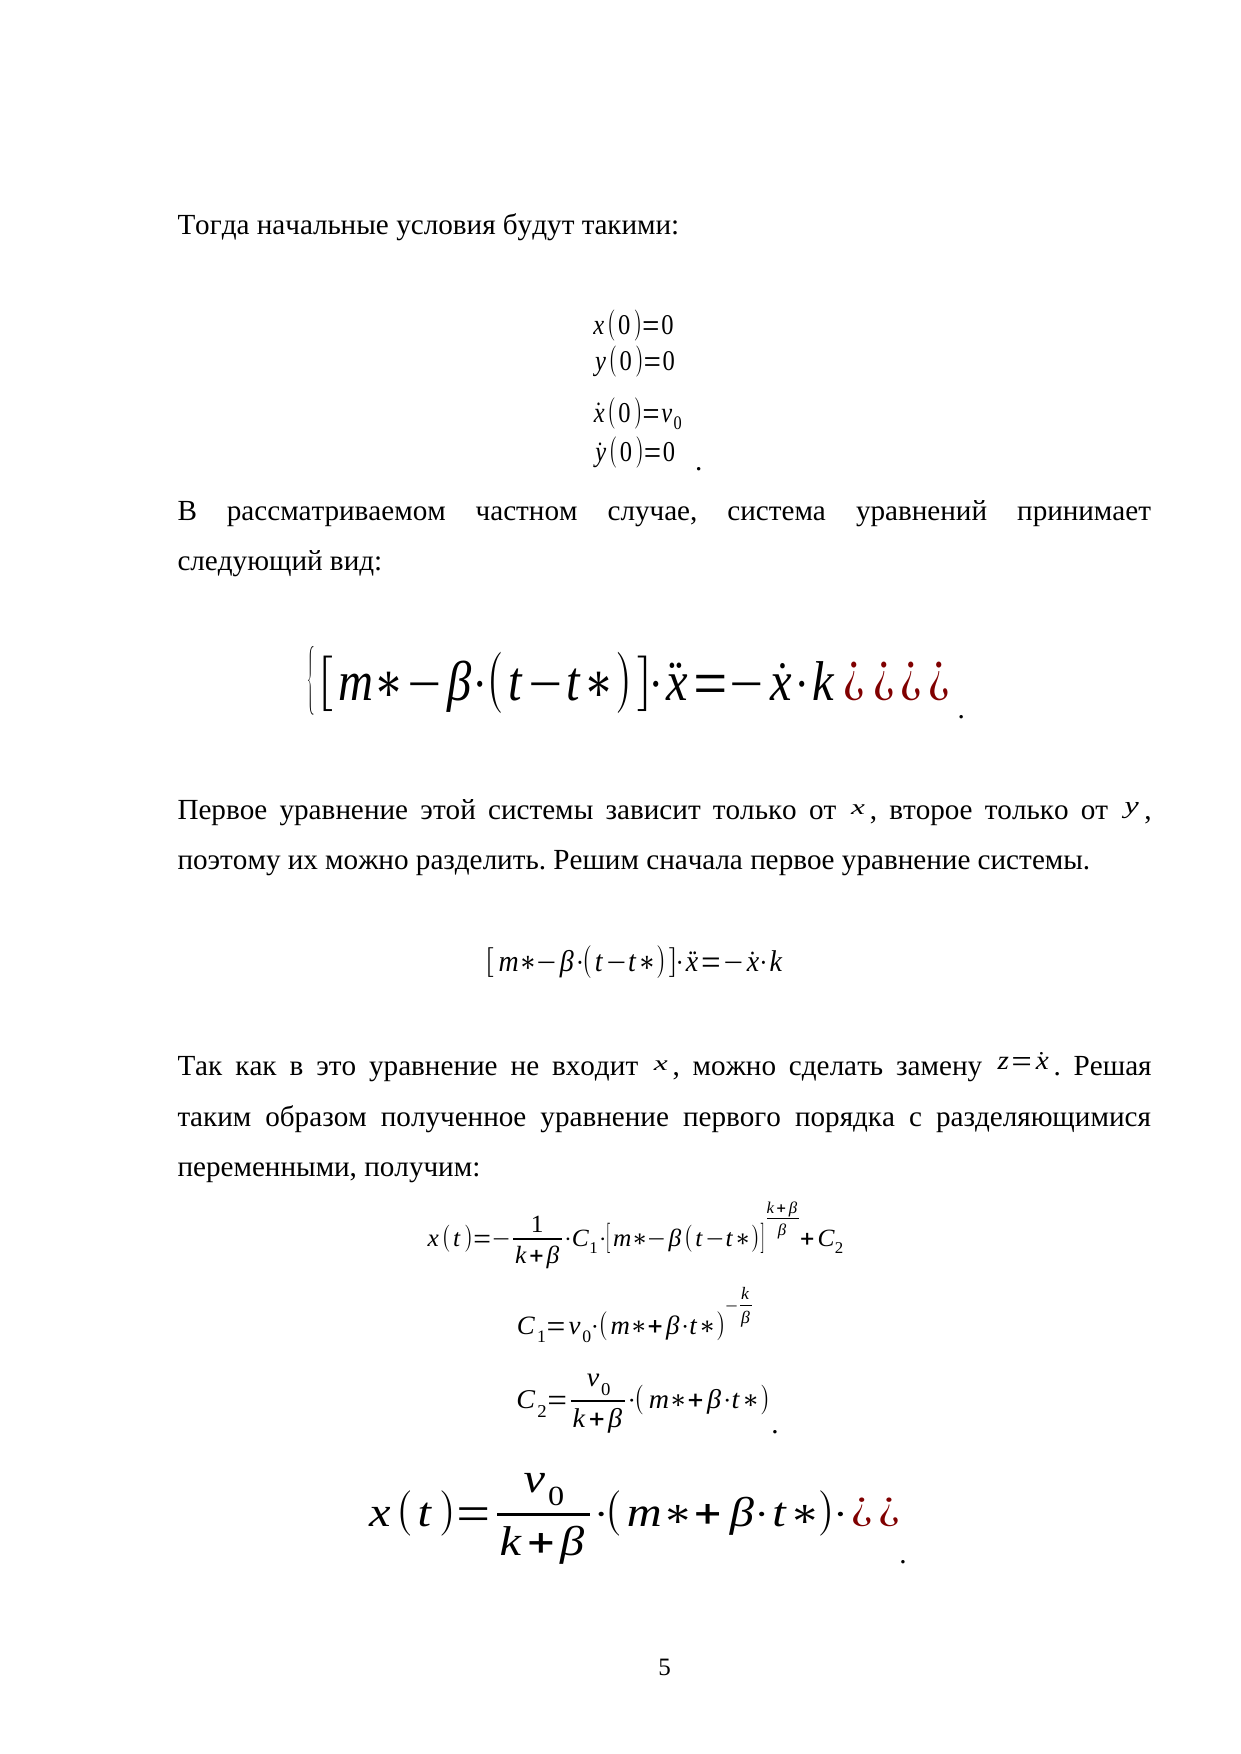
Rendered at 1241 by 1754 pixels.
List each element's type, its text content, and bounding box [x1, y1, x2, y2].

title . [121, 644, 1152, 725]
title Первое уравнение этой системы зависит только от , второе только от , поэтому их можно разделить. Решим сначала первое уравнение системы. [177, 792, 1152, 876]
title В рассматриваемом частном случае, система уравнений принимает следующий вид: [177, 493, 1152, 577]
title . [121, 1363, 1152, 1439]
title . [121, 1456, 1152, 1570]
title Так как в это уравнение не входит , можно сделать замену . Решая таким образом полученное уравнение первого порядка с разделяющимися переменными, получим: [177, 1046, 1152, 1183]
title . [121, 395, 1152, 476]
title Тогда начальные условия будут такими: [177, 207, 1152, 241]
